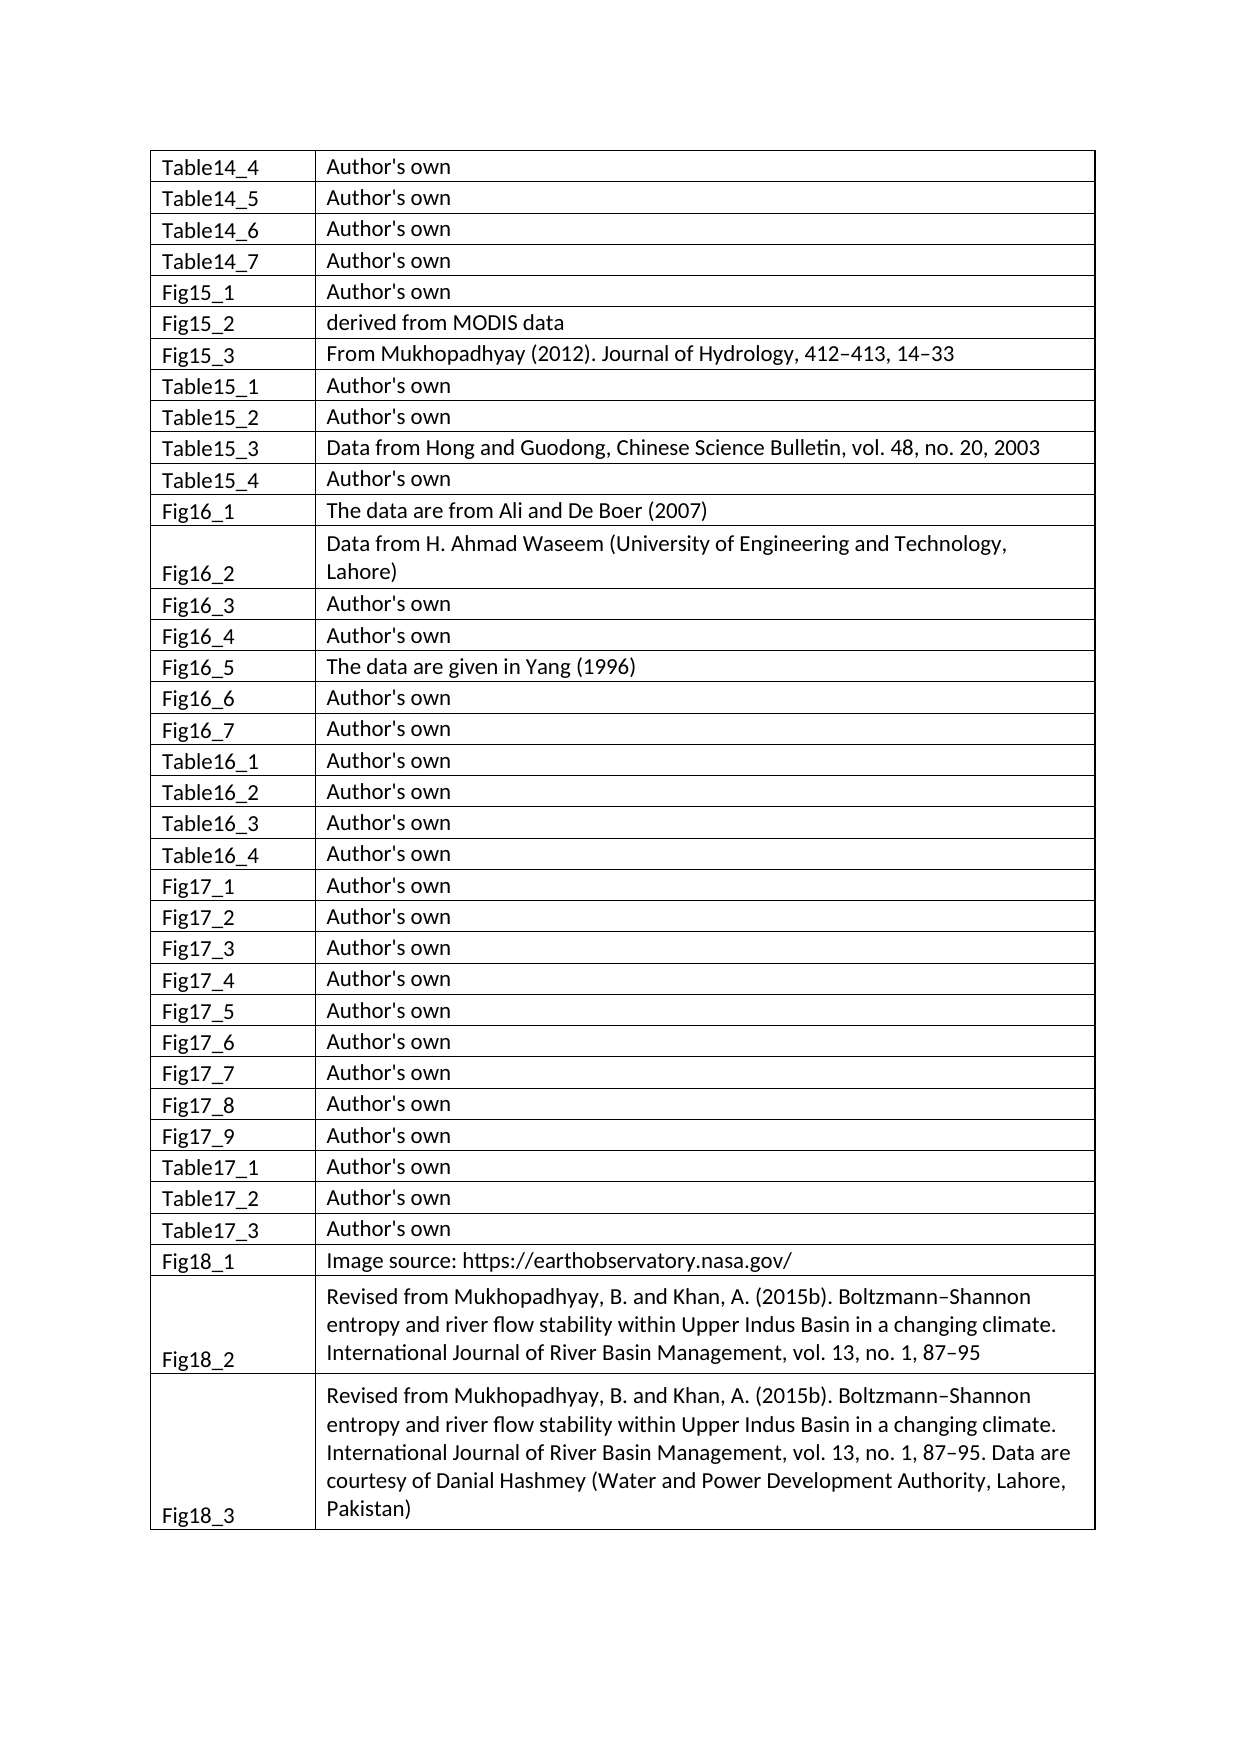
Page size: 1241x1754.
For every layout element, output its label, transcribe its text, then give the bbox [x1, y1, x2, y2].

table_cell Author's own [316, 214, 1094, 244]
table_cell The data are from Ali and De Boer (2007) [316, 495, 1094, 525]
table_cell Table15_4 [151, 464, 315, 494]
table_cell Author's own [316, 1026, 1094, 1056]
table_cell Author's own [316, 714, 1094, 744]
table_cell Image source: https://earthobservatory.nasa.gov/ [316, 1245, 1094, 1275]
table_cell Author's own [316, 1151, 1094, 1181]
table_cell Fig16_3 [151, 589, 315, 619]
table_cell Author's own [316, 932, 1094, 962]
table_cell Fig16_6 [151, 682, 315, 712]
table_cell Table17_3 [151, 1214, 315, 1244]
table_cell Author's own [316, 1120, 1094, 1150]
table_cell Table17_2 [151, 1182, 315, 1212]
table_cell Table15_2 [151, 401, 315, 431]
table_cell Fig17_7 [151, 1057, 315, 1087]
table_cell Author's own [316, 870, 1094, 900]
table_cell Author's own [316, 1089, 1094, 1119]
table_cell Author's own [316, 245, 1094, 275]
table_cell Author's own [316, 964, 1094, 994]
table_cell Revised from Mukhopadhyay, B. and Khan, A. (2015b). Boltzmann–Shannon entropy and river flow stability within Upper Indus Basin in a changing climate. International Journal of River Basin Management, vol. 13, no. 1, 87–95. Data are courtesy of Danial Hashmey (Water and Power Development Authority, Lahore, Pakistan) [316, 1374, 1094, 1529]
table_cell Author's own [316, 1214, 1094, 1244]
table_cell Fig17_1 [151, 870, 315, 900]
table_cell Table17_1 [151, 1151, 315, 1181]
table_cell From Mukhopadhyay (2012). Journal of Hydrology, 412–413, 14–33 [316, 339, 1094, 369]
table_cell Author's own [316, 901, 1094, 931]
table_cell Fig15_2 [151, 307, 315, 337]
table_cell Revised from Mukhopadhyay, B. and Khan, A. (2015b). Boltzmann–Shannon entropy and river flow stability within Upper Indus Basin in a changing climate. International Journal of River Basin Management, vol. 13, no. 1, 87–95 [316, 1276, 1094, 1373]
table_cell Fig17_3 [151, 932, 315, 962]
table_cell Author's own [316, 776, 1094, 806]
table_cell Fig16_1 [151, 495, 315, 525]
table_cell Fig18_1 [151, 1245, 315, 1275]
table_cell Table14_4 [151, 151, 315, 181]
table_cell Author's own [316, 276, 1094, 306]
table_cell The data are given in Yang (1996) [316, 651, 1094, 681]
table_cell Table14_7 [151, 245, 315, 275]
table_cell Author's own [316, 682, 1094, 712]
table_cell derived from MODIS data [316, 307, 1094, 337]
table_cell Author's own [316, 464, 1094, 494]
table_cell Author's own [316, 1057, 1094, 1087]
table_cell Fig18_3 [151, 1374, 315, 1529]
table_cell Table16_2 [151, 776, 315, 806]
table_cell Author's own [316, 807, 1094, 837]
table_cell Fig16_7 [151, 714, 315, 744]
table_cell Author's own [316, 839, 1094, 869]
table_cell Table14_6 [151, 214, 315, 244]
table_cell Table16_1 [151, 745, 315, 775]
table_cell Author's own [316, 370, 1094, 400]
table_cell Fig15_1 [151, 276, 315, 306]
table_cell Fig17_4 [151, 964, 315, 994]
table_cell Fig17_8 [151, 1089, 315, 1119]
table_cell Fig17_5 [151, 995, 315, 1025]
table_cell Fig17_6 [151, 1026, 315, 1056]
table_cell Data from Hong and Guodong, Chinese Science Bulletin, vol. 48, no. 20, 2003 [316, 432, 1094, 462]
table_cell Table16_3 [151, 807, 315, 837]
table_cell Table16_4 [151, 839, 315, 869]
table_cell Fig17_2 [151, 901, 315, 931]
table_cell Fig16_4 [151, 620, 315, 650]
table_cell Author's own [316, 589, 1094, 619]
table_cell Author's own [316, 401, 1094, 431]
table_cell Data from H. Ahmad Waseem (University of Engineering and Technology, Lahore) [316, 526, 1094, 587]
table_cell Author's own [316, 151, 1094, 181]
table_cell Author's own [316, 182, 1094, 212]
table_cell Fig16_2 [151, 526, 315, 587]
table_cell Fig17_9 [151, 1120, 315, 1150]
table_cell Fig16_5 [151, 651, 315, 681]
table_cell Fig15_3 [151, 339, 315, 369]
table_cell Table14_5 [151, 182, 315, 212]
table_cell Table15_3 [151, 432, 315, 462]
table_cell Fig18_2 [151, 1276, 315, 1373]
table_cell Table15_1 [151, 370, 315, 400]
table_cell Author's own [316, 995, 1094, 1025]
table_cell Author's own [316, 745, 1094, 775]
table_cell Author's own [316, 1182, 1094, 1212]
table_cell Author's own [316, 620, 1094, 650]
